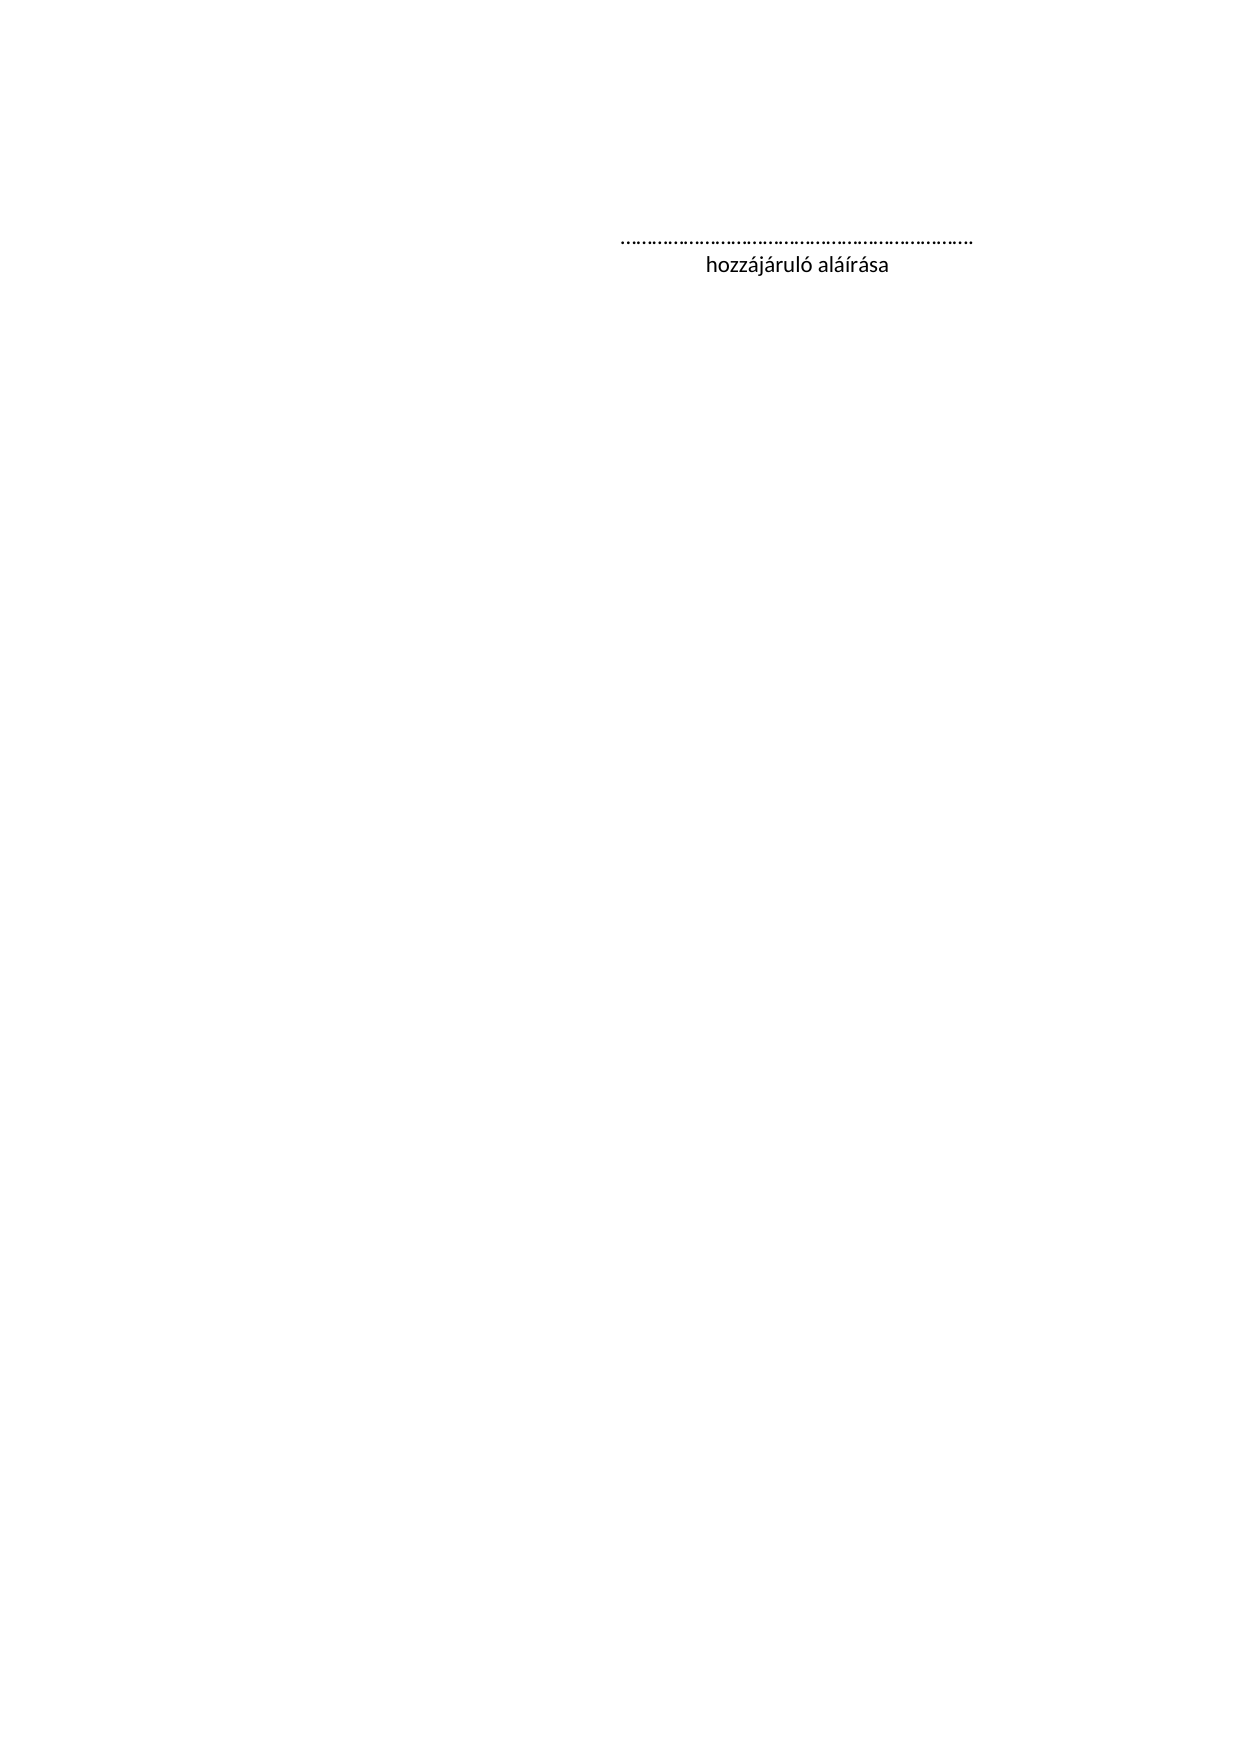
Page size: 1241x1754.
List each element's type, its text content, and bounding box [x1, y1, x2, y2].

text …………………………………………………………. [148, 222, 1093, 250]
text hozzájáruló aláírása [148, 250, 1093, 278]
